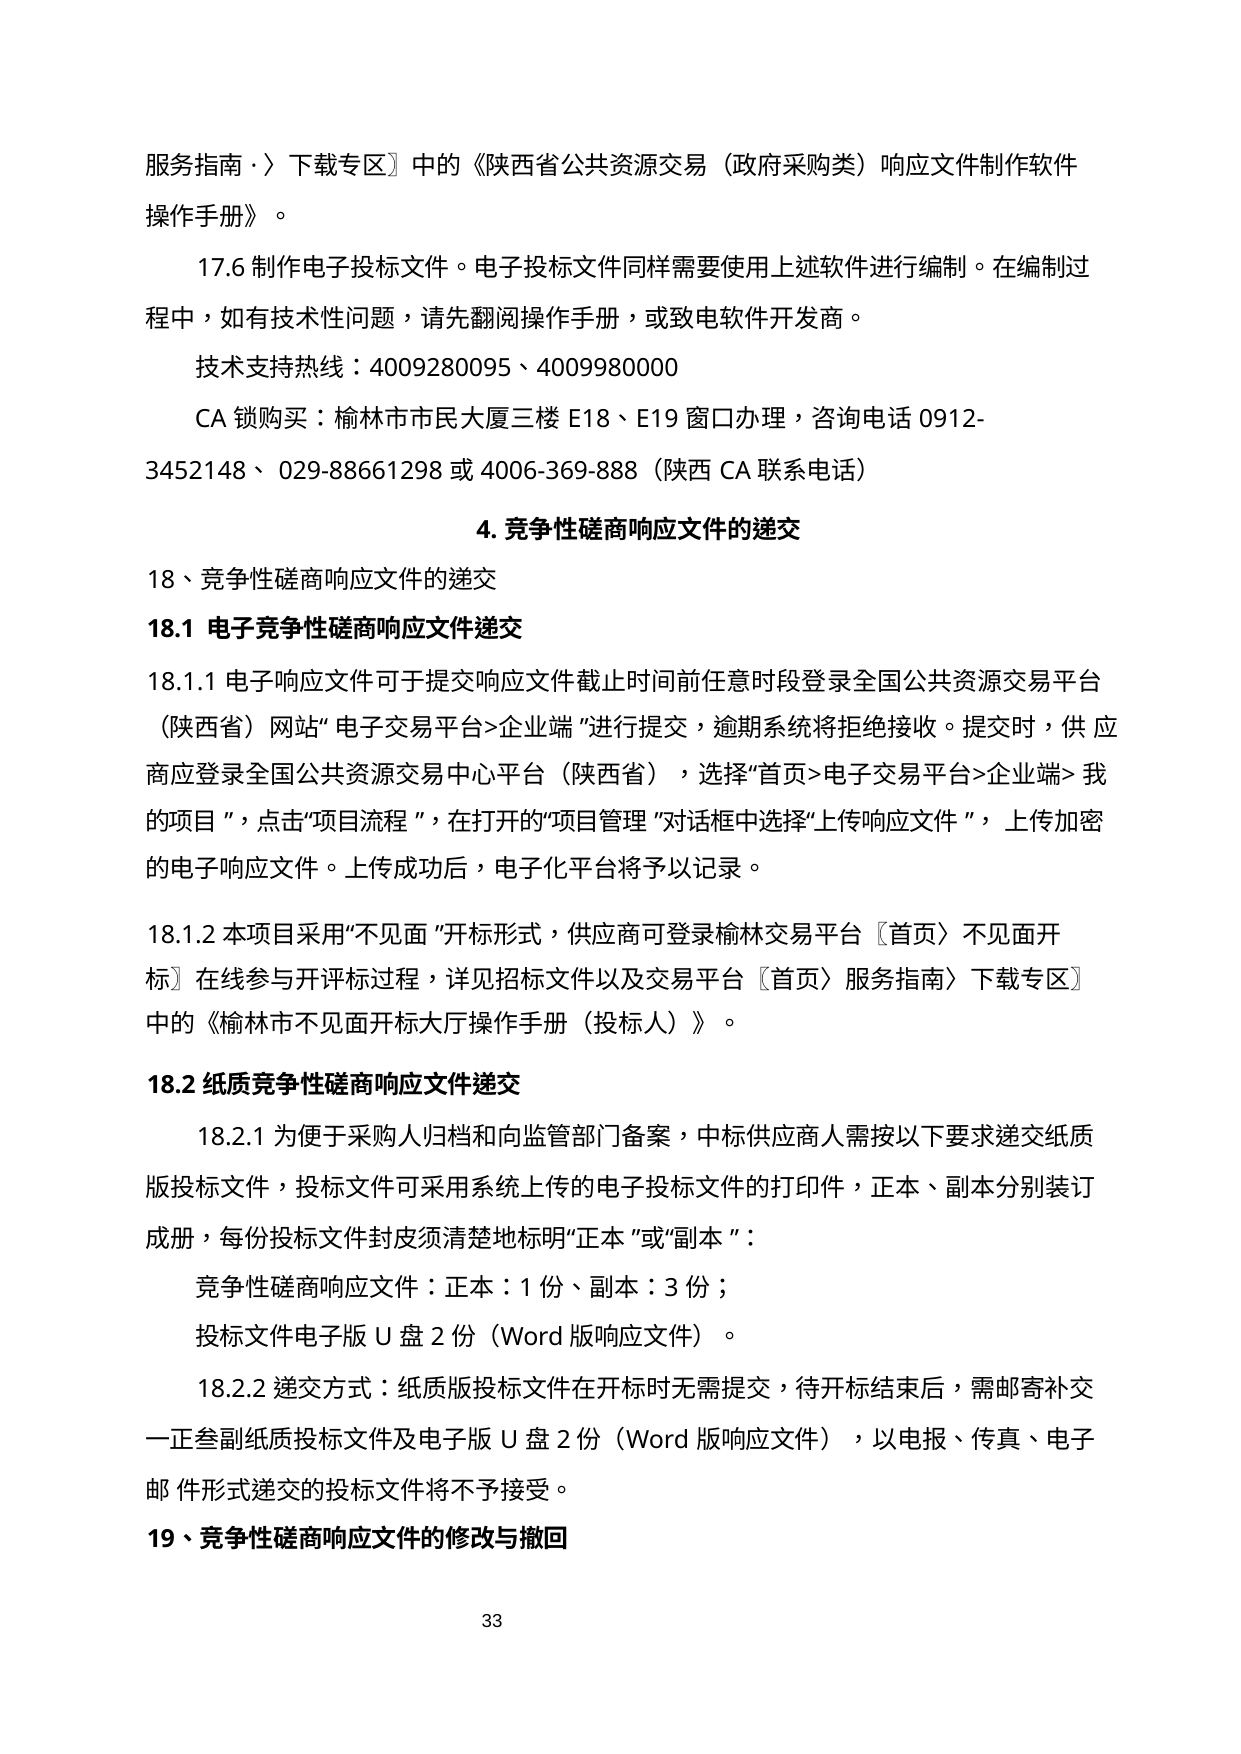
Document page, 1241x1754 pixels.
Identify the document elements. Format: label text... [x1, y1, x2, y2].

text 19、竞争性磋商响应文件的修改与撤回 [147, 1523, 1118, 1554]
text CA 锁购买：榆林市市民大厦三楼 E18、E19 窗口办理，咨询电话 0912-3452148、 029-88661298 或 4006-369-888（陕西 CA 联系电话） [145, 401, 1092, 486]
text 18.2.1 为便于采购人归档和向监管部门备案，中标供应商人需按以下要求递交纸质 版投标文件，投标文件可采用系统上传的电子投标文件的打印件，正本、副本分别装订 成册，每份投标文件封皮须清楚地标明“正本 ”或“副本 ”： [145, 1119, 1096, 1254]
text 4. 竞争性磋商响应文件的递交 [476, 513, 1118, 544]
text 18.1.1 电子响应文件可于提交响应文件截止时间前任意时段登录全国公共资源交易平台 （陕西省）网站“ 电子交易平台>企业端 ”进行提交，逾期系统将拒绝接收。提交时，供 应商应登录全国公共资源交易中心平台（陕西省），选择“首页>电子交易平台>企业端> 我的项目 ”，点击“项目流程 ”，在打开的“项目管理 ”对话框中选择“上传响应文件 ”， 上传加密的电子响应文件。上传成功后，电子化平台将予以记录。 [145, 663, 1118, 885]
text 18.2 纸质竞争性磋商响应文件递交 [147, 1069, 1118, 1100]
text 竞争性磋商响应文件：正本：1 份、副本：3 份； [195, 1271, 1118, 1302]
text 17.6 制作电子投标文件。电子投标文件同样需要使用上述软件进行编制。在编制过 程中，如有技术性问题，请先翻阅操作手册，或致电软件开发商。 [145, 249, 1096, 334]
text 18.1.2 本项目采用“不见面 ”开标形式，供应商可登录榆林交易平台〖首页〉不见面开 标〗在线参与开评标过程，详见招标文件以及交易平台〖首页〉服务指南〉下载专区〗 中的《榆林市不见面开标大厅操作手册（投标人）》。 [145, 917, 1096, 1040]
text 18.1 电子竞争性磋商响应文件递交 [147, 613, 1118, 644]
text 18、竞争性磋商响应文件的递交 [147, 563, 1118, 594]
text 18.2.2 递交方式：纸质版投标文件在开标时无需提交，待开标结束后，需邮寄补交 一正叁副纸质投标文件及电子版 U 盘 2份（Word 版响应文件），以电报、传真、电子邮 件形式递交的投标文件将不予接受。 [145, 1371, 1096, 1507]
text 技术支持热线：4009280095、4009980000 [195, 351, 1118, 382]
text 投标文件电子版 U 盘 2 份（Word 版响应文件）。 [195, 1321, 1118, 1352]
text 服务指南 · 〉下载专区〗中的《陕西省公共资源交易（政府采购类）响应文件制作软件 操作手册》。 [145, 148, 1096, 233]
